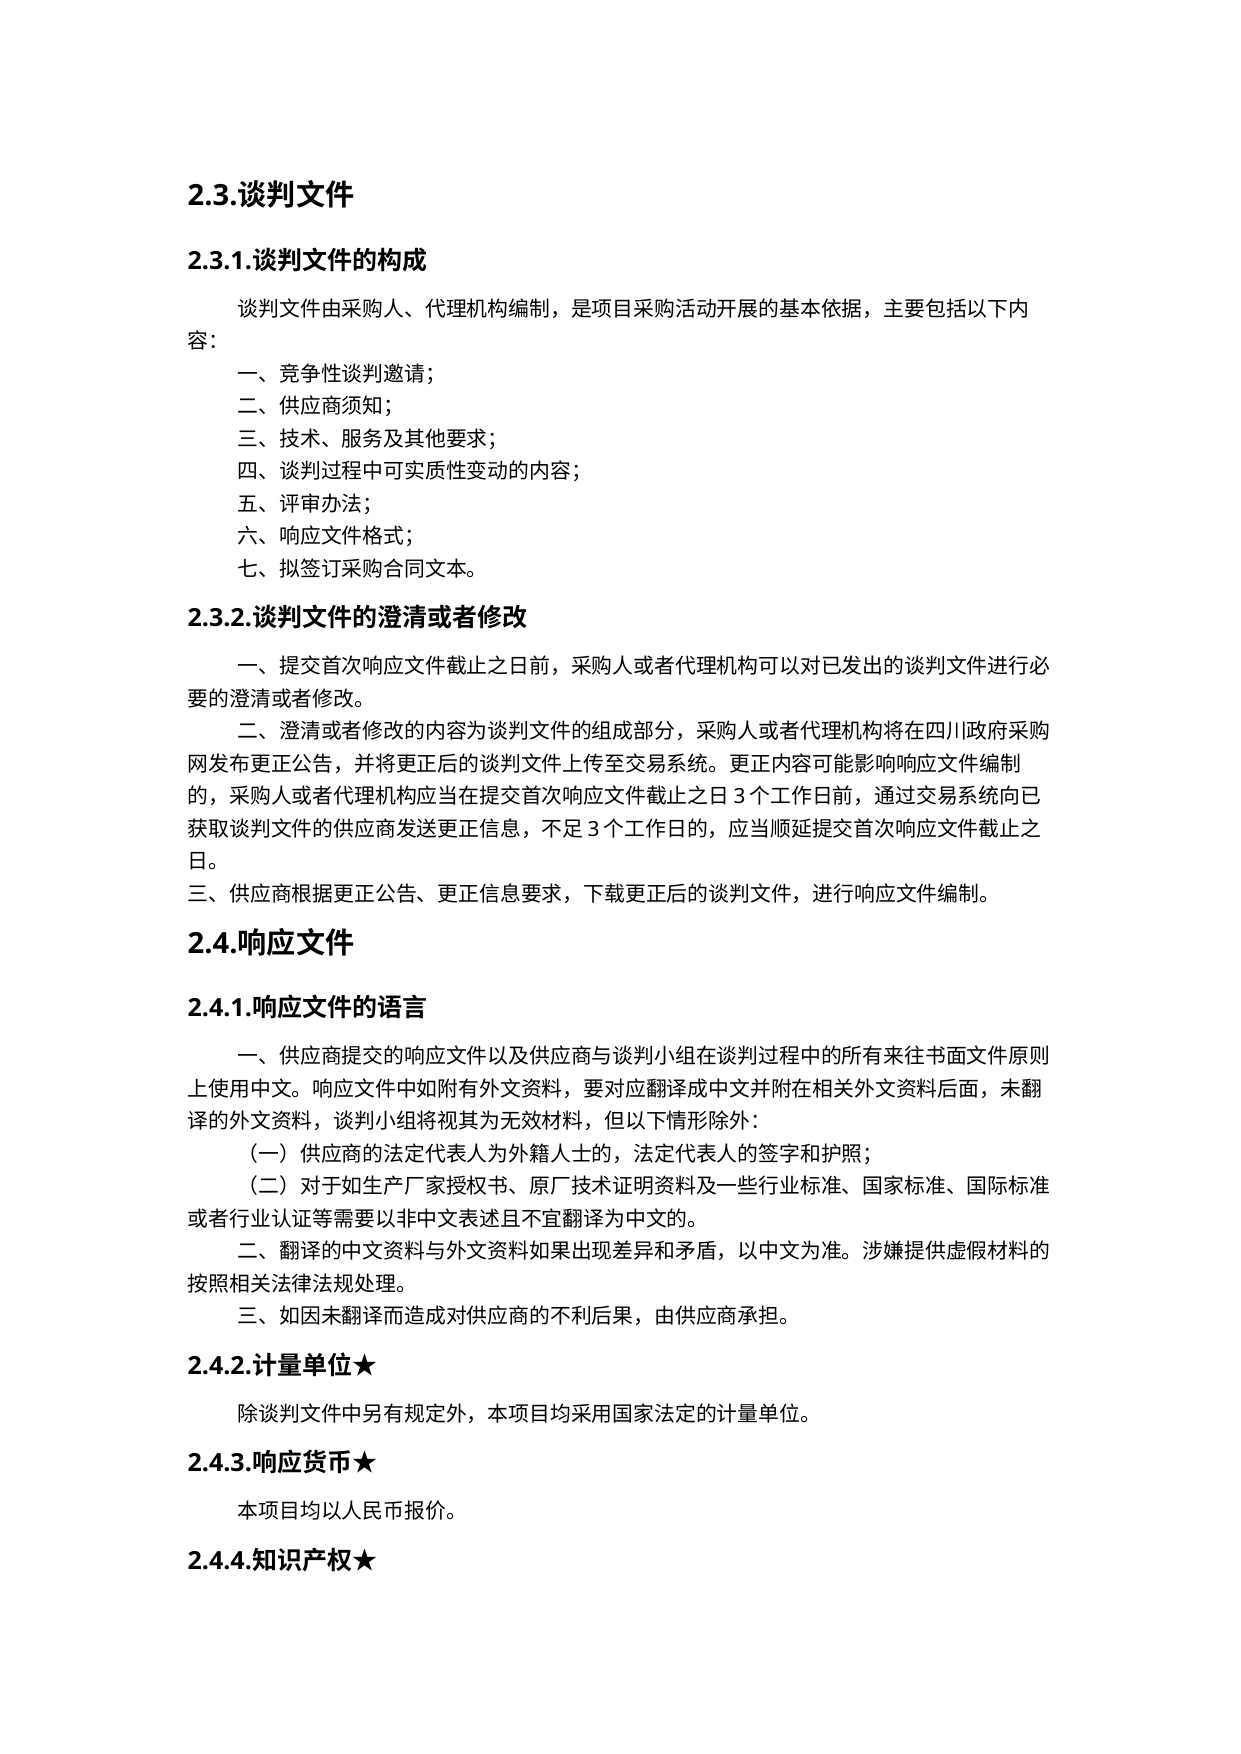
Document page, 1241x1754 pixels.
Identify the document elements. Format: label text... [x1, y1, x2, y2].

text 2.4.响应文件 [187, 909, 1053, 974]
text 二、供应商须知； [187, 389, 1053, 422]
text 2.4.4.知识产权★ [187, 1527, 1053, 1592]
text 除谈判文件中另有规定外，本项目均采用国家法定的计量单位。 [187, 1397, 1053, 1429]
text 二、澄清或者修改的内容为谈判文件的组成部分，采购人或者代理机构将在四川政府采购网发布更正公告，并将更正后的谈判文件上传至交易系统。更正内容可能影响响应文件编制的，采购人或者代理机构应当在提交首次响应文件截止之日3个工作日前，通过交易系统向已获取谈判文件的供应商发送更正信息，不足3个工作日的，应当顺延提交首次响应文件截止之日。 [187, 714, 1053, 877]
text 一、提交首次响应文件截止之日前，采购人或者代理机构可以对已发出的谈判文件进行必要的澄清或者修改。 [187, 649, 1053, 714]
text 2.4.3.响应货币★ [187, 1429, 1053, 1494]
text 2.4.2.计量单位★ [187, 1332, 1053, 1397]
text 三、供应商根据更正公告、更正信息要求，下载更正后的谈判文件，进行响应文件编制。 [187, 877, 1053, 909]
text 二、翻译的中文资料与外文资料如果出现差异和矛盾，以中文为准。涉嫌提供虚假材料的按照相关法律法规处理。 [187, 1234, 1053, 1299]
text 三、如因未翻译而造成对供应商的不利后果，由供应商承担。 [187, 1299, 1053, 1332]
text 2.3.1.谈判文件的构成 [187, 227, 1053, 292]
text 本项目均以人民币报价。 [187, 1494, 1053, 1527]
text 四、谈判过程中可实质性变动的内容； [187, 454, 1053, 487]
text 五、评审办法； [187, 487, 1053, 519]
text 六、响应文件格式； [187, 519, 1053, 552]
text 2.3.2.谈判文件的澄清或者修改 [187, 584, 1053, 649]
text 一、竞争性谈判邀请； [187, 357, 1053, 389]
text 七、拟签订采购合同文本。 [187, 552, 1053, 584]
text 一、供应商提交的响应文件以及供应商与谈判小组在谈判过程中的所有来往书面文件原则上使用中文。响应文件中如附有外文资料，要对应翻译成中文并附在相关外文资料后面，未翻译的外文资料，谈判小组将视其为无效材料，但以下情形除外： [187, 1039, 1053, 1137]
text 谈判文件由采购人、代理机构编制，是项目采购活动开展的基本依据，主要包括以下内容： [187, 292, 1053, 357]
text （二）对于如生产厂家授权书、原厂技术证明资料及一些行业标准、国家标准、国际标准或者行业认证等需要以非中文表述且不宜翻译为中文的。 [187, 1169, 1053, 1234]
text 2.4.1.响应文件的语言 [187, 974, 1053, 1039]
text 三、技术、服务及其他要求； [187, 422, 1053, 454]
text 2.3.谈判文件 [187, 162, 1053, 227]
text （一）供应商的法定代表人为外籍人士的，法定代表人的签字和护照； [187, 1137, 1053, 1169]
